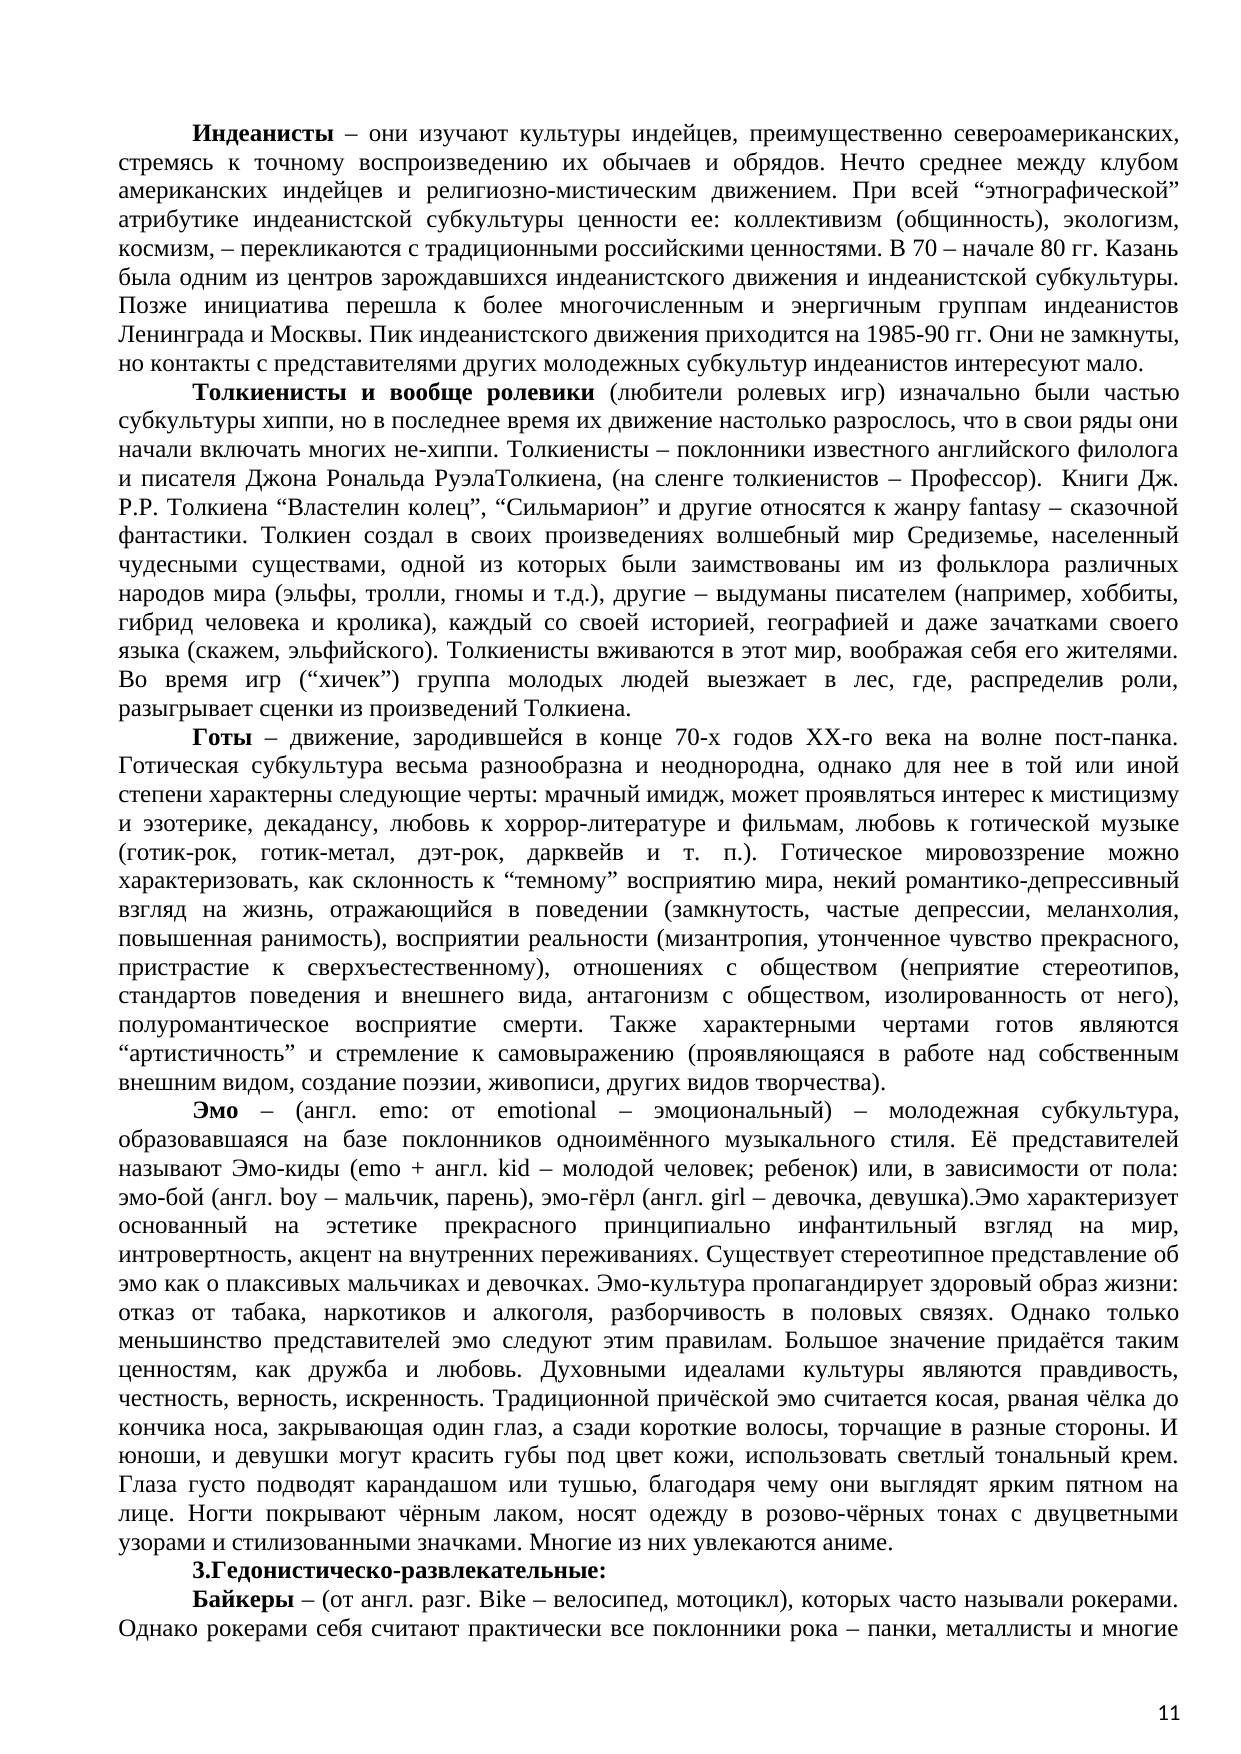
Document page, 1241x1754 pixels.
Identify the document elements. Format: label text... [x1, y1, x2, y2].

text 3.Гедонистическо-развлекательные: [118, 1556, 1180, 1584]
text Готы – движение, зародившейся в конце 70-х годов XX-го века на волне пост-панка. Готическая субкультура весьма разнообразна и неоднородна, однако для нее в той или иной степени характерны следующие черты: мрачный имидж, может проявляться интерес к мистицизму и эзотерике, декадансу, любовь к хоррор-литературе и фильмам, любовь к готической музыке (готик-рок, готик-метал, дэт-рок, дарквейв и т. п.). Готическое мировоззрение можно характеризовать, как склонность к “темному” восприятию мира, некий романтико-депрессивный взгляд на жизнь, отражающийся в поведении (замкнутость, частые депрессии, меланхолия, повышенная ранимость), восприятии реальности (мизантропия, утонченное чувство прекрасного, пристрастие к сверхъестественному), отношениях с обществом (неприятие стереотипов, стандартов поведения и внешнего вида, антагонизм с обществом, изолированность от него), полуромантическое восприятие смерти. Также характерными чертами готов являются “артистичность” и стремление к самовыражению (проявляющаяся в работе над собственным внешним видом, создание поэзии, живописи, других видов творчества). [118, 722, 1180, 1096]
text Эмо – (англ. emo: от emotional – эмоциональный) – молодежная субкультура, образовавшаяся на базе поклонников одноимённого музыкального стиля. Её представителей называют Эмо-киды (emo + англ. kid – молодой человек; ребенок) или, в зависимости от пола: эмо-бой (англ. boy – мальчик, парень), эмо-гёрл (англ. girl – девочка, девушка).Эмо характеризует основанный на эстетике прекрасного принципиально инфантильный взгляд на мир, интровертность, акцент на внутренних переживаниях. Существует стереотипное представление об эмо как о плаксивых мальчиках и девочках. Эмо-культура пропагандирует здоровый образ жизни: отказ от табака, наркотиков и алкоголя, разборчивость в половых связях. Однако только меньшинство представителей эмо следуют этим правилам. Большое значение придаётся таким ценностям, как дружба и любовь. Духовными идеалами культуры являются правдивость, честность, верность, искренность. Традиционной причёской эмо считается косая, рваная чёлка до кончика носа, закрывающая один глаз, а сзади короткие волосы, торчащие в разные стороны. И юноши, и девушки могут красить губы под цвет кожи, использовать светлый тональный крем. Глаза густо подводят карандашом или тушью, благодаря чему они выглядят ярким пятном на лице. Ногти покрывают чёрным лаком, носят одежду в розово-чёрных тонах с двуцветными узорами и стилизованными значками. Многие из них увлекаются аниме. [118, 1096, 1180, 1556]
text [118, 1584, 1180, 1642]
text Индеанисты – они изучают культуры индейцев, преимущественно североамериканских, стремясь к точному воспроизведению их обычаев и обрядов. Нечто среднее между клубом американских индейцев и религиозно-мистическим движением. При всей “этнографической” атрибутике индеанистской субкультуры ценности ее: коллективизм (общинность), экологизм, космизм, – перекликаются с традиционными российскими ценностями. В 70 – начале 80 гг. Казань была одним из центров зарождавшихся индеанистского движения и индеанистской субкультуры. Позже инициатива перешла к более многочисленным и энергичным группам индеанистов Ленинграда и Москвы. Пик индеанистского движения приходится на 1985-90 гг. Они не замкнуты, но контакты с представителями других молодежных субкультур индеанистов интересуют мало. [118, 118, 1180, 377]
text Толкиенисты и вообще ролевики (любители ролевых игр) изначально были частью субкультуры хиппи, но в последнее время их движение настолько разрослось, что в свои ряды они начали включать многих не-хиппи. Толкиенисты – поклонники известного английского филолога и писателя Джона Рональда РуэлаТолкиена, (на сленге толкиенистов – Профессор). Книги Дж. Р.Р. Толкиена “Властелин колец”, “Сильмарион” и другие относятся к жанру fantasy – сказочной фантастики. Толкиен создал в своих произведениях волшебный мир Средиземье, населенный чудесными существами, одной из которых были заимствованы им из фольклора различных народов мира (эльфы, тролли, гномы и т.д.), другие – выдуманы писателем (например, хоббиты, гибрид человека и кролика), каждый со своей историей, географией и даже зачатками своего языка (скажем, эльфийского). Толкиенисты вживаются в этот мир, воображая себя его жителями. Во время игр (“хичек”) группа молодых людей выезжает в лес, где, распределив роли, разыгрывает сценки из произведений Толкиена. [118, 377, 1180, 722]
